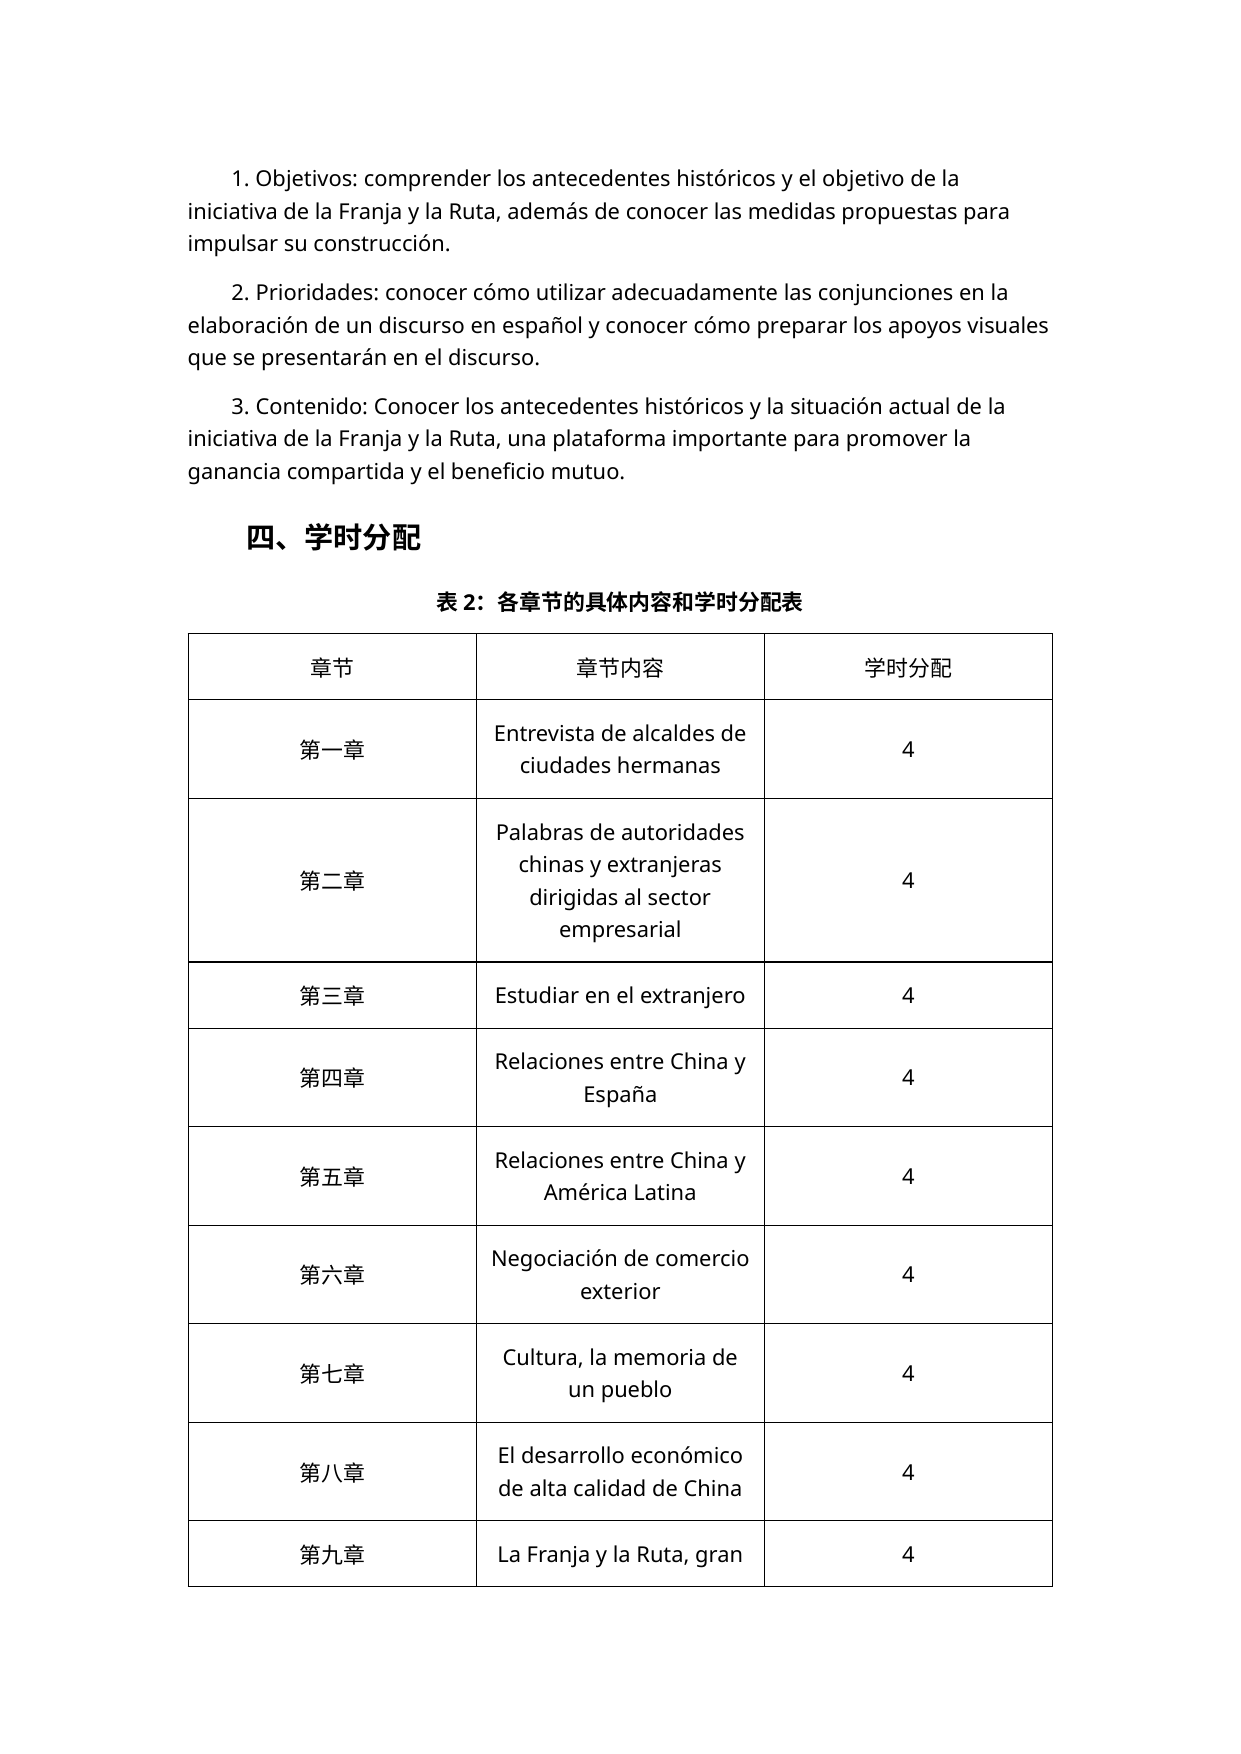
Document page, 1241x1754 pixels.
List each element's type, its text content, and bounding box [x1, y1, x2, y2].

text 四、学时分配 [187, 503, 1053, 568]
table_cell 4 [765, 1127, 1052, 1224]
table_cell 4 [765, 799, 1052, 961]
table_cell Relaciones entre China y América Latina [477, 1127, 764, 1224]
table_cell 4 [765, 963, 1052, 1027]
table_cell Negociación de comercio exterior [477, 1226, 764, 1323]
table_cell 4 [765, 1324, 1052, 1422]
table_cell 第一章 [189, 700, 476, 798]
table_cell 4 [765, 1029, 1052, 1126]
table_cell 4 [765, 1423, 1052, 1520]
table_cell Entrevista de alcaldes de ciudades hermanas [477, 700, 764, 798]
table_cell 第二章 [189, 799, 476, 961]
table_header 章节 [189, 634, 476, 699]
table_cell 第九章 [189, 1521, 476, 1586]
table_cell 4 [765, 1226, 1052, 1323]
text 2. Prioridades: conocer cómo utilizar adecuadamente las conjunciones en la elaboración de un discurso en español y conocer cómo preparar los apoyos visuales que se presentarán en el discurso. [187, 276, 1053, 373]
text 表2：各章节的具体内容和学时分配表 [187, 584, 1053, 617]
table_cell Estudiar en el extranjero [477, 963, 764, 1027]
table_cell 4 [765, 700, 1052, 798]
table_cell 第三章 [189, 963, 476, 1027]
table_cell El desarrollo económico de alta calidad de China [477, 1423, 764, 1520]
text 3. Contenido: Conocer los antecedentes históricos y la situación actual de la iniciativa de la Franja y la Ruta, una plataforma importante para promover la ganancia compartida y el beneficio mutuo. [187, 389, 1053, 487]
text 1. Objetivos: comprender los antecedentes históricos y el objetivo de la iniciativa de la Franja y la Ruta, además de conocer las medidas propuestas para impulsar su construcción. [187, 162, 1053, 259]
table_cell 第四章 [189, 1029, 476, 1126]
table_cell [477, 1521, 764, 1586]
table_cell 4 [765, 1521, 1052, 1586]
table_cell 第五章 [189, 1127, 476, 1224]
table_cell Cultura, la memoria de un pueblo [477, 1324, 764, 1422]
table_header 学时分配 [765, 634, 1052, 699]
table_cell Palabras de autoridades chinas y extranjeras dirigidas al sector empresarial [477, 799, 764, 961]
table_header 章节内容 [477, 634, 764, 699]
table_cell 第六章 [189, 1226, 476, 1323]
table_cell 第七章 [189, 1324, 476, 1422]
table_cell 第八章 [189, 1423, 476, 1520]
table_cell Relaciones entre China y España [477, 1029, 764, 1126]
